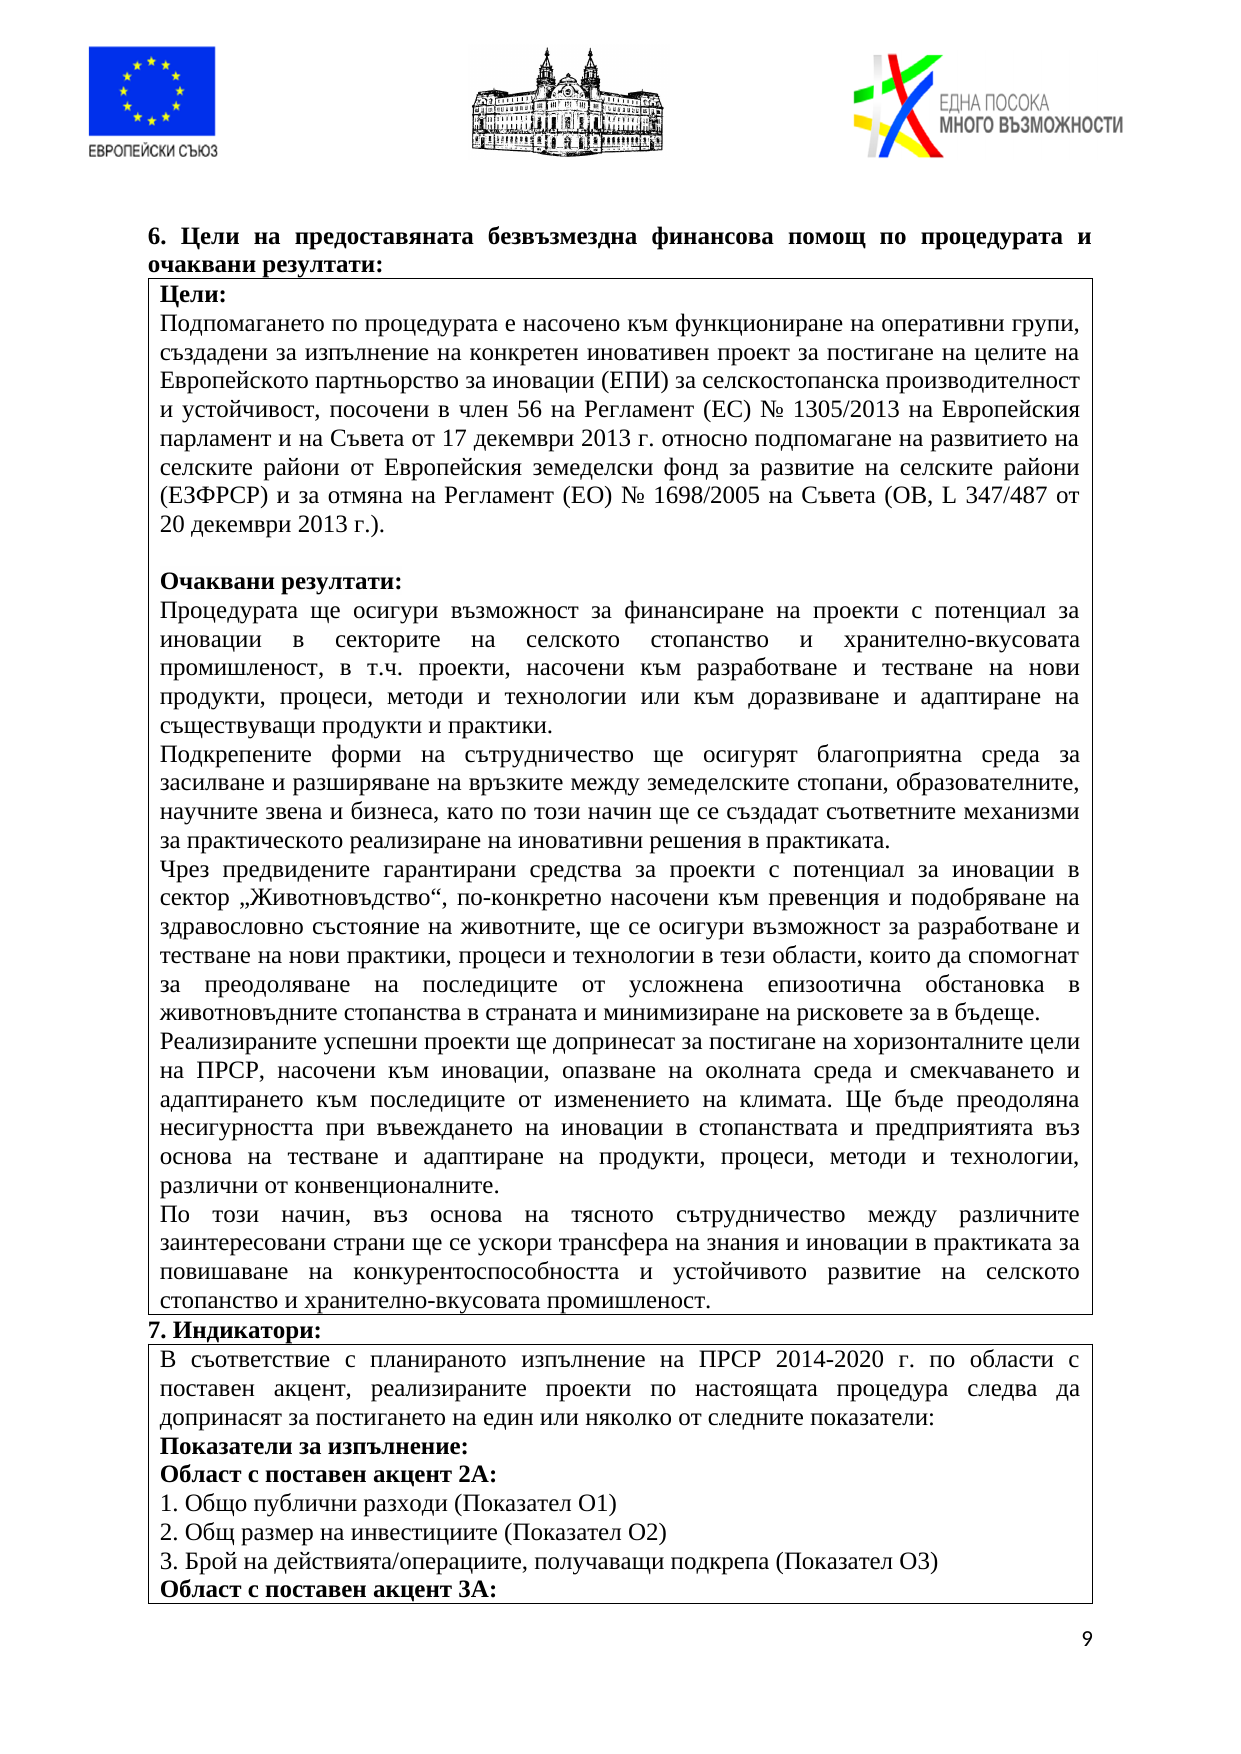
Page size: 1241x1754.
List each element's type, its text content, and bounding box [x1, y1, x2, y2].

picture [846, 50, 1125, 160]
picture [467, 44, 671, 160]
picture [88, 45, 219, 160]
subtitle 6. Цели на предоставяната безвъзмездна финансова помощ по процедурата и очаквани резултати: [148, 221, 1092, 278]
subtitle 7. Индикатори: [148, 1315, 1092, 1343]
table_header Цели: Подпомагането по процедурата е насочено към функциониране на оперативни групи, създадени за изпълнение на конкретен иновативен проект за постигане на целите на Европейското партньорство за иновации (ЕПИ) за селскостопанска производителност и устойчивост, посочени в член 56 на Регламент (ЕС) № 1305/2013 на Европейския парламент и на Съвета от 17 декември 2013 г. относно подпомагане на развитието на селските райони от Европейския земеделски фонд за развитие на селските райони (ЕЗФРСР) и за отмяна на Регламент (ЕО) № 1698/2005 на Съвета (ОВ, L 347/487 от 20 декември 2013 г.). Очаквани резултати: Процедурата ще осигури възможност за финансиране на проекти с потенциал за иновации в секторите на селското стопанство и хранително-вкусовата промишленост, в т.ч. проекти, насочени към разработване и тестване на нови продукти, процеси, методи и технологии или към доразвиване и адаптиране на съществуващи продукти и практики. Подкрепените форми на сътрудничество ще осигурят благоприятна среда за засилване и разширяване на връзките между земеделските стопани, образователните, научните звена и бизнеса, като по този начин ще се създадат съответните механизми за практическото реализиране на иновативни решения в практиката. Чрез предвидените гарантирани средства за проекти с потенциал за иновации в сектор „Животновъдство“, по-конкретно насочени към превенция и подобряване на здравословно състояние на животните, ще се осигури възможност за разработване и тестване на нови практики, процеси и технологии в тези области, които да спомогнат за преодоляване на последиците от усложнена епизоотична обстановка в животновъдните стопанства в страната и минимизиране на рисковете за в бъдеще. Реализираните успешни проекти ще допринесат за постигане на хоризонталните цели на ПРСР, насочени към иновации, опазване на околната среда и смекчаването и адаптирането към последиците от изменението на климата. Ще бъде преодоляна несигурността при въвеждането на иновации в стопанствата и предприятията въз основа на тестване и адаптиране на продукти, процеси, методи и технологии, различни от конвенционалните. По този начин, въз основа на тясното сътрудничество между различните заинтересовани страни ще се ускори трансфера на знания и иновации в практиката за повишаване на конкурентоспособността и устойчивото развитие на селското стопанство и хранително-вкусовата промишленост. [149, 279, 1092, 1314]
